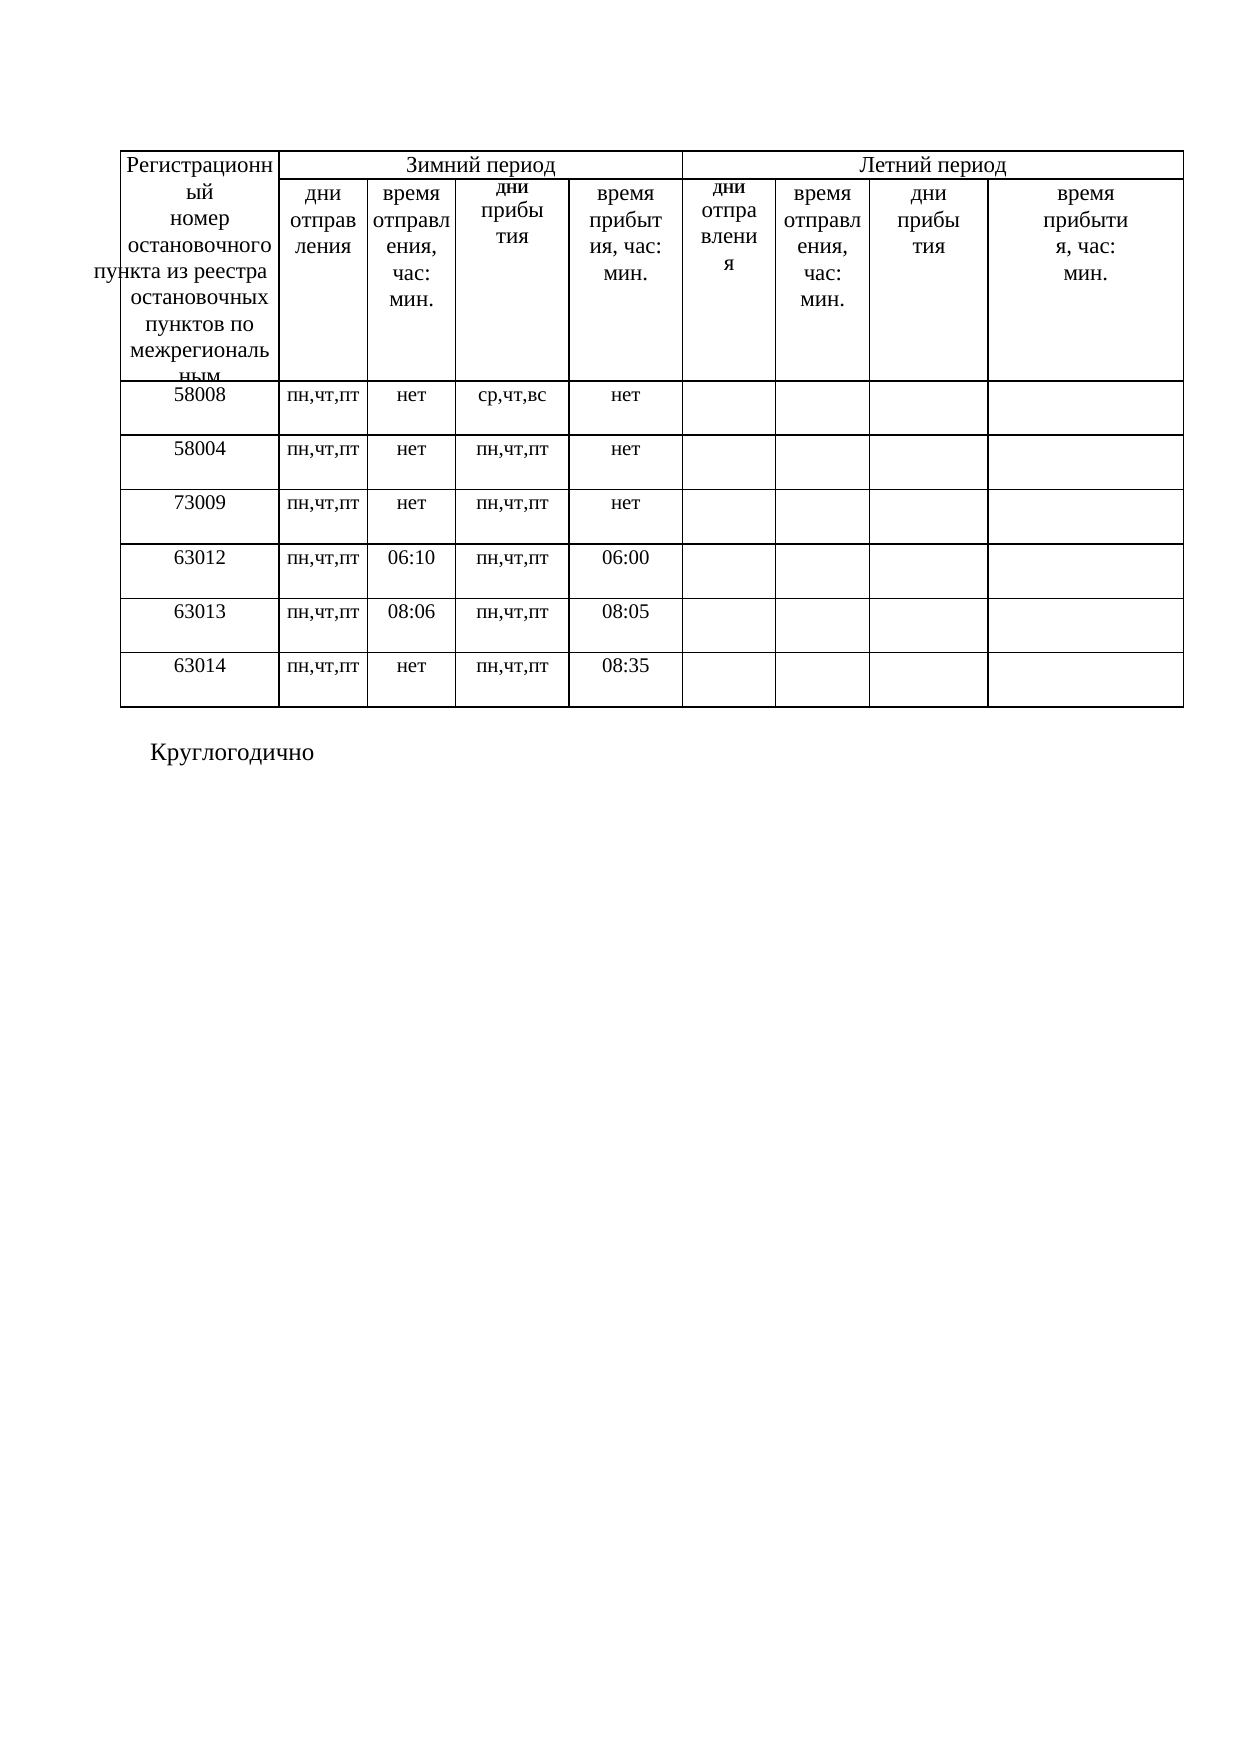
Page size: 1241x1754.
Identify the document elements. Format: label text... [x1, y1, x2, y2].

table_cell 58004 [121, 436, 278, 489]
table_cell [776, 436, 869, 489]
table_cell [776, 653, 869, 706]
table_cell пн,чт,пт [456, 653, 568, 706]
table_cell нет [368, 653, 455, 706]
table_cell [776, 599, 869, 652]
table_cell дни отправ ления [280, 180, 367, 380]
table_cell [776, 382, 869, 434]
table_cell [989, 653, 1183, 706]
table_cell 06:00 [570, 545, 682, 597]
table_cell 63014 [121, 653, 278, 706]
table_cell дни прибы тия [870, 180, 987, 380]
table_cell пн,чт,пт [280, 599, 367, 652]
table_cell [870, 545, 987, 597]
table_cell время отправл ения, час: мин. [776, 180, 869, 380]
table_cell [776, 490, 869, 543]
table_cell 08:06 [368, 599, 455, 652]
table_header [121, 152, 278, 380]
table_cell время прибыт ия, час: мин. [570, 180, 682, 380]
table_header Зимний период [280, 152, 682, 178]
table_cell [683, 545, 775, 597]
table_cell нет [570, 490, 682, 543]
table_cell [776, 545, 869, 597]
table_cell пн,чт,пт [280, 653, 367, 706]
table_cell пн,чт,пт [280, 490, 367, 543]
table_cell нет [368, 436, 455, 489]
table_cell ср,чт,вс [456, 382, 568, 434]
table_cell пн,чт,пт [280, 545, 367, 597]
table_cell нет [368, 382, 455, 434]
table_cell [989, 545, 1183, 597]
table_cell нет [570, 382, 682, 434]
table_header Летний период [683, 152, 1183, 178]
table_cell [683, 599, 775, 652]
text Круглогодично [150, 737, 1090, 765]
table_cell 08:05 [570, 599, 682, 652]
table_cell 58008 [121, 382, 278, 434]
table_cell время прибыти я, час: мин. [989, 180, 1183, 380]
table_cell [683, 436, 775, 489]
table_cell [989, 382, 1183, 434]
table_cell время отправл ения, час: мин. [368, 180, 455, 380]
table_cell [870, 382, 987, 434]
table_cell 63013 [121, 599, 278, 652]
table_cell пн,чт,пт [280, 436, 367, 489]
table_cell 73009 [121, 490, 278, 543]
table_cell нет [368, 490, 455, 543]
table_cell [683, 653, 775, 706]
table_cell 08:35 [570, 653, 682, 706]
table_cell [989, 599, 1183, 652]
table_cell [683, 382, 775, 434]
table_cell 63012 [121, 545, 278, 597]
table_cell пн,чт,пт [456, 545, 568, 597]
table_cell пн,чт,пт [456, 490, 568, 543]
table_cell [870, 653, 987, 706]
table_cell 06:10 [368, 545, 455, 597]
table_cell нет [570, 436, 682, 489]
table_cell пн,чт,пт [456, 436, 568, 489]
table_cell пн,чт,пт [456, 599, 568, 652]
table_cell [870, 490, 987, 543]
table_cell [870, 599, 987, 652]
table_cell ДНИ прибы тия [456, 180, 568, 380]
table_cell [683, 490, 775, 543]
table_cell [989, 436, 1183, 489]
table_cell [989, 490, 1183, 543]
table_cell [870, 436, 987, 489]
table_cell пн,чт,пт [280, 382, 367, 434]
table_cell ДНИ отпра влени я [683, 180, 775, 380]
